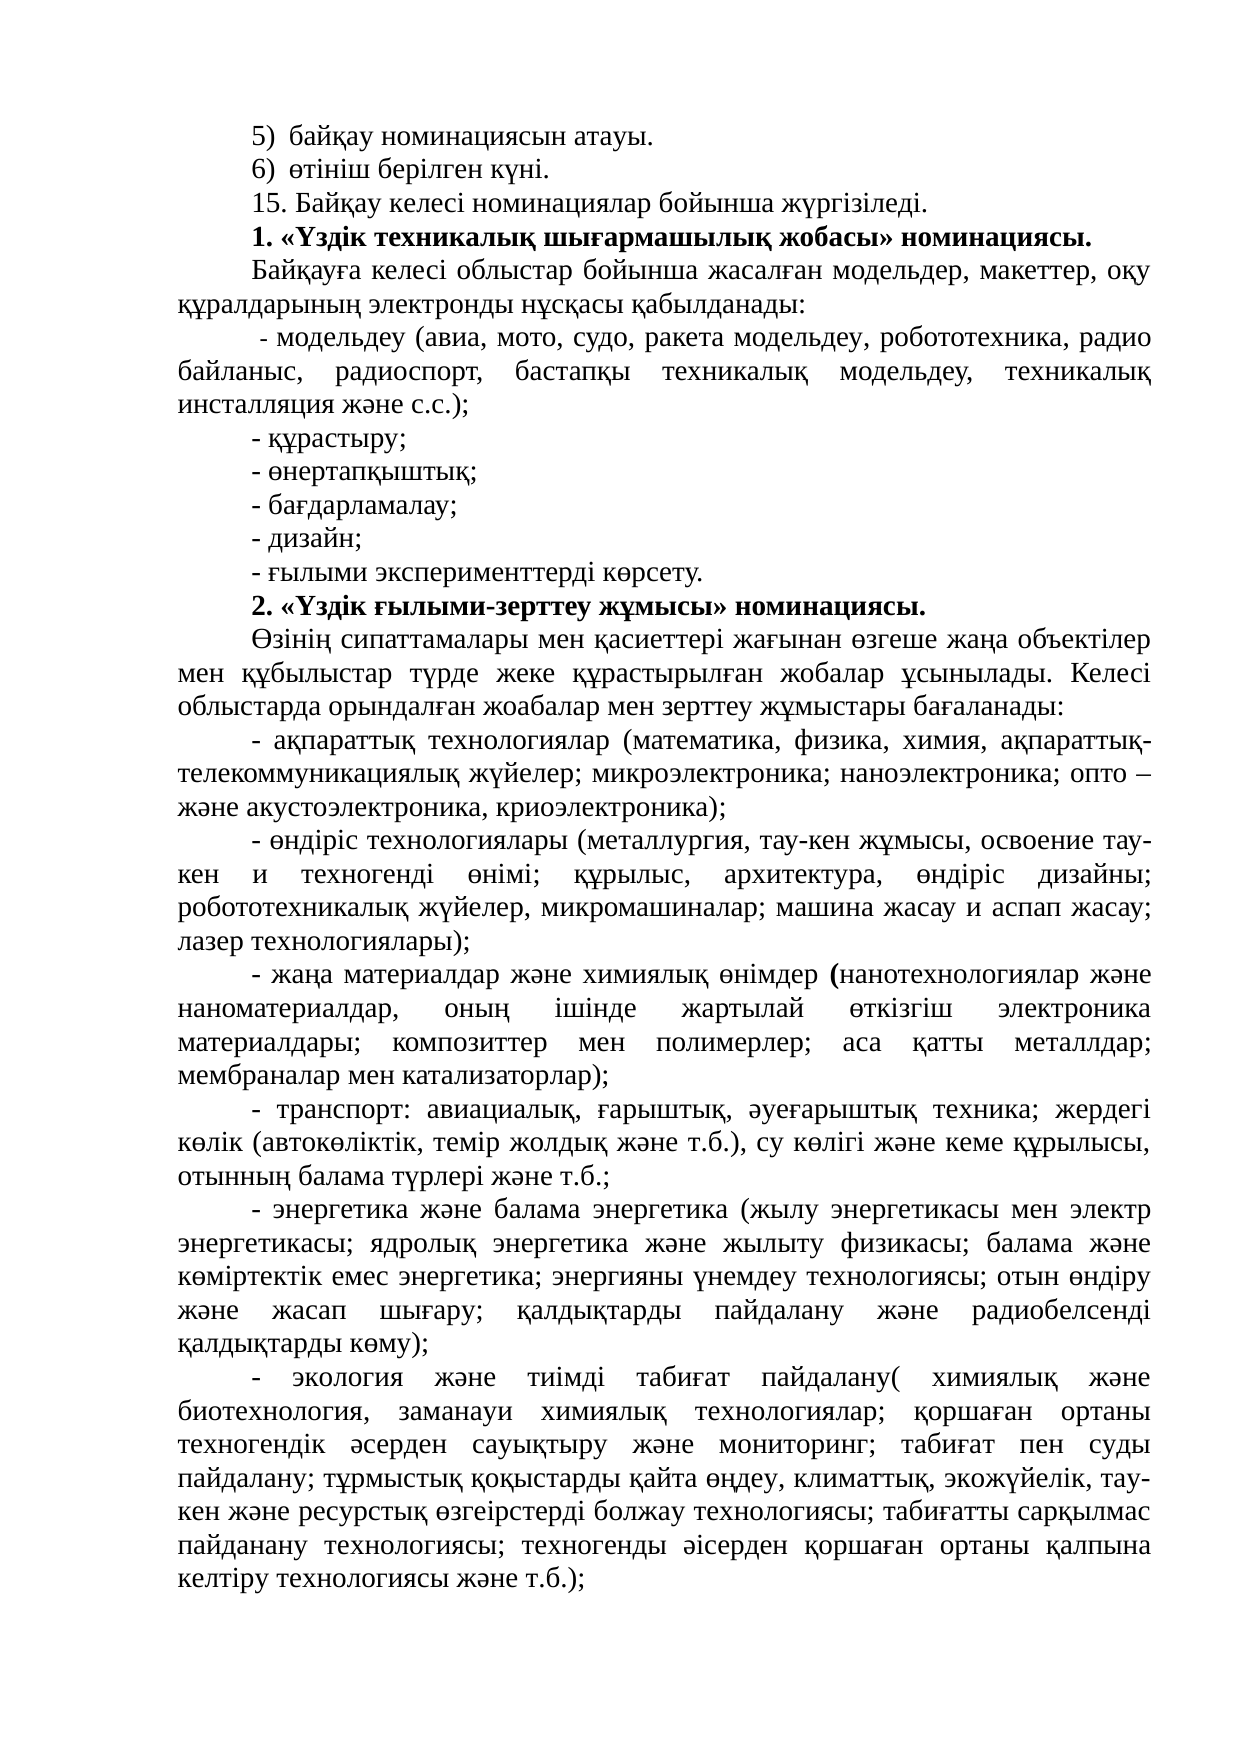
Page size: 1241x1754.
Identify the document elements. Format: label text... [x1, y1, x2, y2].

text - бағдарламалау; [177, 487, 1152, 521]
text 2. «Үздік ғылыми-зерттеу жұмысы» номинациясы. [251, 588, 1152, 621]
text - құрастыру; [177, 420, 1152, 453]
text - ғылыми эксперименттерді көрсету. [177, 554, 1152, 588]
text 1. «Үздік техникалық шығармашылық жобасы» номинациясы. [177, 219, 1152, 252]
text Байқауға келесі облыстар бойынша жасалған модельдер, макеттер, оқу құралдарының электронды нұсқасы қабылданады: [177, 252, 1152, 319]
text Өзінің сипаттамалары мен қасиеттері жағынан өзгеше жаңа объектілер мен құбылыстар түрде жеке құрастырылған жобалар ұсынылады. Келесі облыстарда орындалған жоабалар мен зерттеу жұмыстары бағаланады: [177, 621, 1152, 722]
text - экология және тиімді табиғат пайдалану( химиялық және биотехнология, заманауи химиялық технологиялар; қоршаған ортаны техногендік әсерден сауықтыру және мониторинг; табиғат пен суды пайдалану; тұрмыстық қоқыстарды қайта өңдеу, климаттық, экожүйелік, тау-кен және ресурстық өзгеірстерді болжау технологиясы; табиғатты сарқылмас пайданану технологиясы; техногенды әісерден қоршаған ортаны қалпына келтіру технологиясы және т.б.); [177, 1359, 1152, 1594]
text - өндіріс технологиялары (металлургия, тау-кен жұмысы, освоение тау-кен и техногенді өнімі; құрылыс, архитектура, өндіріс дизайны; робототехникалық жүйелер, микромашиналар; машина жасау и аспап жасау; лазер технологиялары); [177, 822, 1152, 957]
text - ақпараттық технологиялар (математика, физика, химия, ақпараттық-телекоммуникациялық жүйелер; микроэлектроника; наноэлектроника; опто – және акустоэлектроника, криоэлектроника); [177, 722, 1152, 822]
text - энергетика және балама энергетика (жылу энергетикасы мен электр энергетикасы; ядролық энергетика және жылыту физикасы; балама және көміртектік емес энергетика; энергияны үнемдеу технологиясы; отын өндіру және жасап шығару; қалдықтарды пайдалану және радиобелсенді қалдықтарды көму); [177, 1191, 1152, 1359]
text - өнертапқыштық; [177, 453, 1152, 487]
text - жаңа материалдар және химиялық өнімдер (нанотехнологиялар және наноматериалдар, оның ішінде жартылай өткізгіш электроника материалдары; композиттер мен полимерлер; аса қатты металлдар; мембраналар мен катализаторлар); [177, 957, 1152, 1091]
text - модельдеу (авиа, мото, судо, ракета модельдеу, робототехника, радио байланыс, радиоспорт, бастапқы техникалық модельдеу, техникалық инсталляция және с.с.); [177, 319, 1152, 420]
list өтініш берілген күні. [251, 152, 1152, 185]
text - транспорт: авиациалық, ғарыштық, әуеғарыштық техника; жердегі көлік (автокөліктік, темір жолдық және т.б.), су көлігі және кеме құрылысы, отынның балама түрлері және т.б.; [177, 1091, 1152, 1191]
text - дизайн; [177, 521, 1152, 554]
text 15. Байқау келесі номинациялар бойынша жүргізіледі. [177, 185, 1152, 219]
list байқау номинациясын атауы. [251, 118, 1152, 152]
